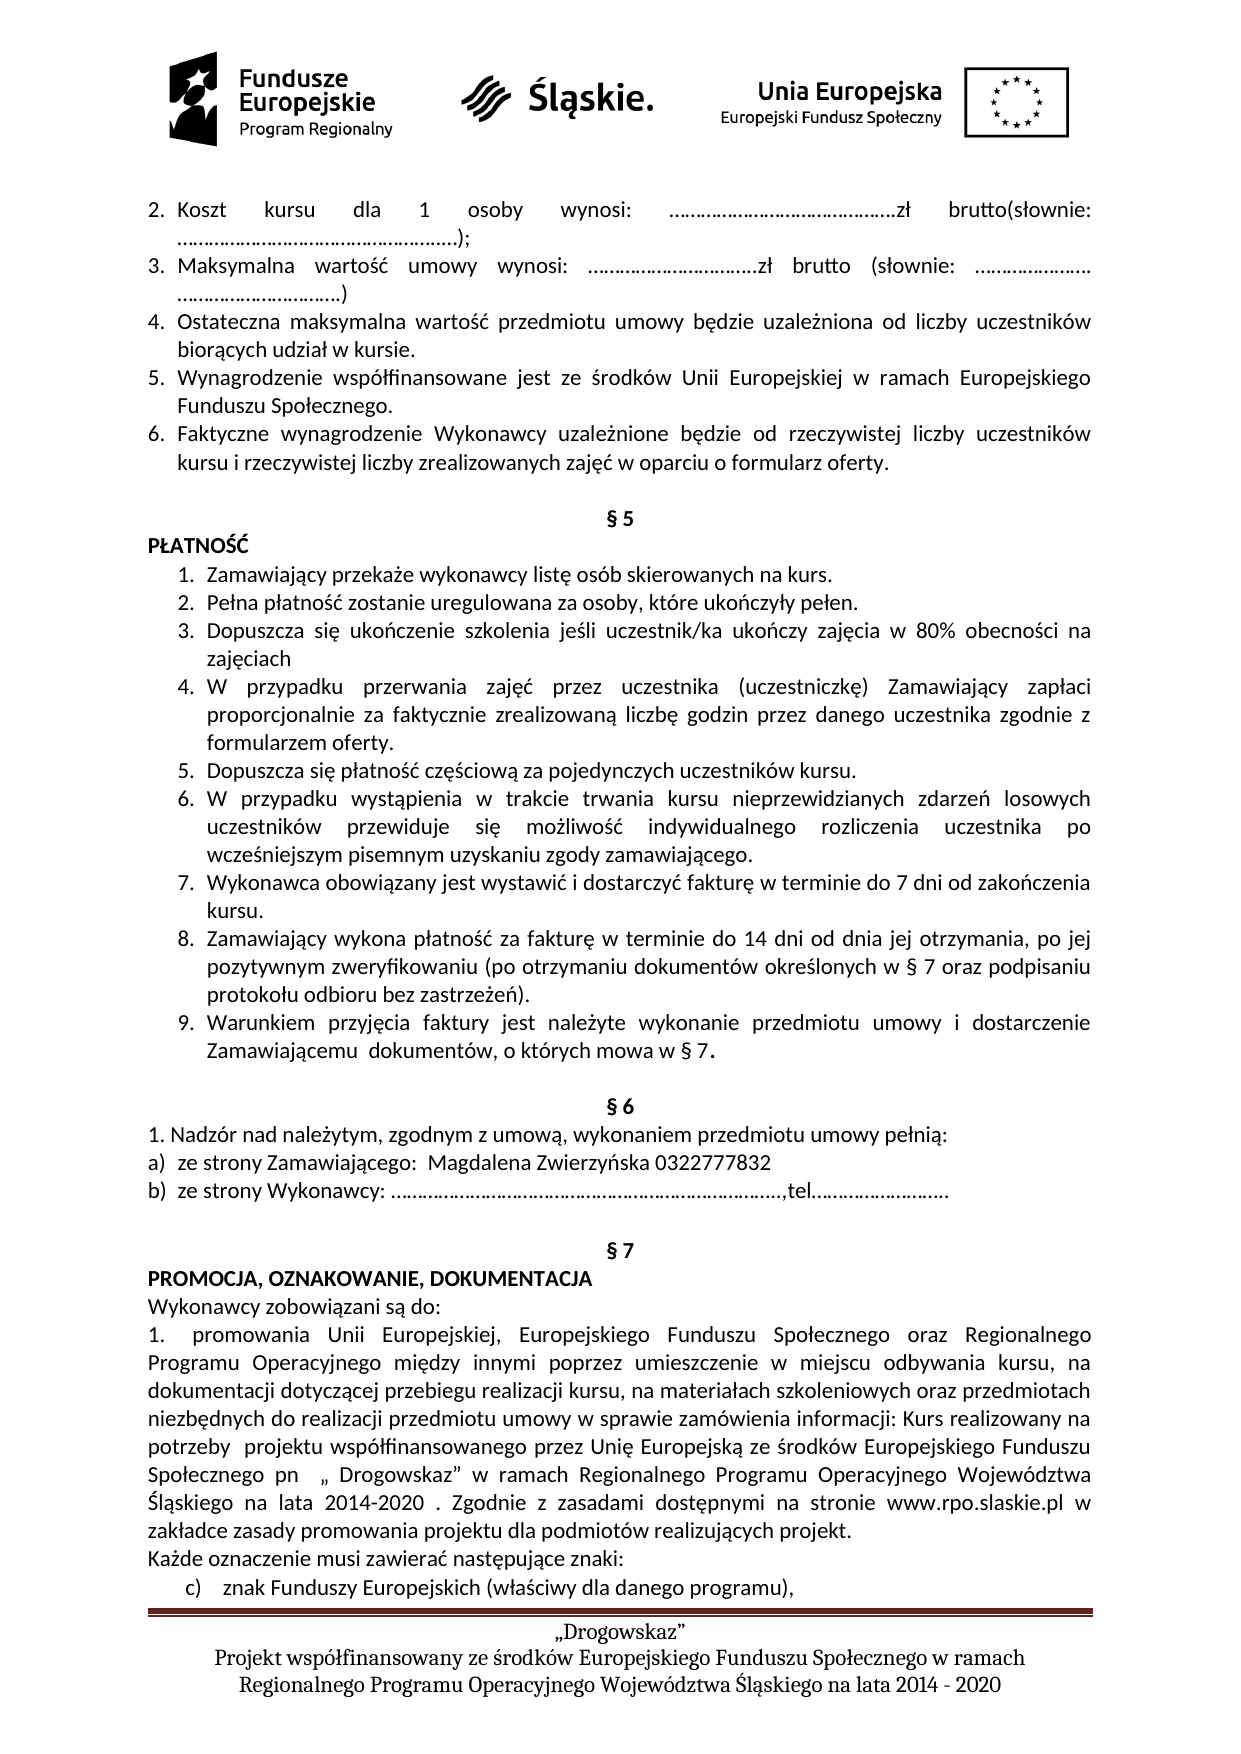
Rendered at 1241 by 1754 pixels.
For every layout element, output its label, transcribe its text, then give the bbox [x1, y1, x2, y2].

list znak Funduszy Europejskich (właściwy dla danego programu), [185, 1573, 1093, 1601]
list Dopuszcza się płatność częściową za pojedynczych uczestników kursu. [177, 756, 1093, 784]
text § 5 [148, 504, 1093, 532]
list Warunkiem przyjęcia faktury jest należyte wykonanie przedmiotu umowy i dostarczenie Zamawiającemu dokumentów, o których mowa w § 7. [177, 1008, 1093, 1064]
list W przypadku przerwania zajęć przez uczestnika (uczestniczkę) Zamawiający zapłaci proporcjonalnie za faktycznie zrealizowaną liczbę godzin przez danego uczestnika zgodnie z formularzem oferty. [177, 672, 1093, 756]
text PŁATNOŚĆ [148, 532, 1093, 560]
list Dopuszcza się ukończenie szkolenia jeśli uczestnik/ka ukończy zajęcia w 80% obecności na zajęciach [177, 616, 1093, 672]
text PROMOCJA, OZNAKOWANIE, DOKUMENTACJA [148, 1264, 1093, 1292]
text 1. promowania Unii Europejskiej, Europejskiego Funduszu Społecznego oraz Regionalnego Programu Operacyjnego między innymi poprzez umieszczenie w miejscu odbywania kursu, na dokumentacji dotyczącej przebiegu realizacji kursu, na materiałach szkoleniowych oraz przedmiotach niezbędnych do realizacji przedmiotu umowy w sprawie zamówienia informacji: Kurs realizowany na potrzeby projektu współfinansowanego przez Unię Europejską ze środków Europejskiego Funduszu Społecznego pn „ Drogowskaz” w ramach Regionalnego Programu Operacyjnego Województwa Śląskiego na lata 2014-2020 . Zgodnie z zasadami dostępnymi na stronie www.rpo.slaskie.pl w zakładce zasady promowania projektu dla podmiotów realizujących projekt. [148, 1320, 1093, 1544]
list ze strony Zamawiającego: Magdalena Zwierzyńska 0322777832 [148, 1148, 1093, 1176]
text Wykonawcy zobowiązani są do: [148, 1292, 1093, 1320]
list Wynagrodzenie współfinansowane jest ze środków Unii Europejskiej w ramach Europejskiego Funduszu Społecznego. [148, 363, 1093, 419]
text § 6 [148, 1092, 1093, 1120]
list Pełna płatność zostanie uregulowana za osoby, które ukończyły pełen. [177, 588, 1093, 616]
list Faktyczne wynagrodzenie Wykonawcy uzależnione będzie od rzeczywistej liczby uczestników kursu i rzeczywistej liczby zrealizowanych zajęć w oparciu o formularz oferty. [148, 419, 1093, 476]
picture [147, 29, 1091, 168]
text 1. Nadzór nad należytym, zgodnym z umową, wykonaniem przedmiotu umowy pełnią: [148, 1120, 1093, 1148]
list ze strony Wykonawcy: ………………………………………………………………..,tel…………………….. [148, 1176, 1093, 1204]
text § 7 [148, 1236, 1093, 1264]
list Zamawiający przekaże wykonawcy listę osób skierowanych na kurs. [177, 560, 1093, 588]
list W przypadku wystąpienia w trakcie trwania kursu nieprzewidzianych zdarzeń losowych uczestników przewiduje się możliwość indywidualnego rozliczenia uczestnika po wcześniejszym pisemnym uzyskaniu zgody zamawiającego. [177, 784, 1093, 868]
text Każde oznaczenie musi zawierać następujące znaki: [148, 1544, 1093, 1573]
list Maksymalna wartość umowy wynosi: …………………………..zł brutto (słownie: ………………….………………………….) [148, 251, 1093, 307]
list Koszt kursu dla 1 osoby wynosi: …………………………………….zł brutto(słownie: …………………………………………..…); [148, 195, 1093, 251]
list Ostateczna maksymalna wartość przedmiotu umowy będzie uzależniona od liczby uczestników biorących udział w kursie. [148, 307, 1093, 363]
list Zamawiający wykona płatność za fakturę w terminie do 14 dni od dnia jej otrzymania, po jej pozytywnym zweryfikowaniu (po otrzymaniu dokumentów określonych w § 7 oraz podpisaniu protokołu odbioru bez zastrzeżeń). [177, 924, 1093, 1008]
list Wykonawca obowiązany jest wystawić i dostarczyć fakturę w terminie do 7 dni od zakończenia kursu. [177, 868, 1093, 924]
